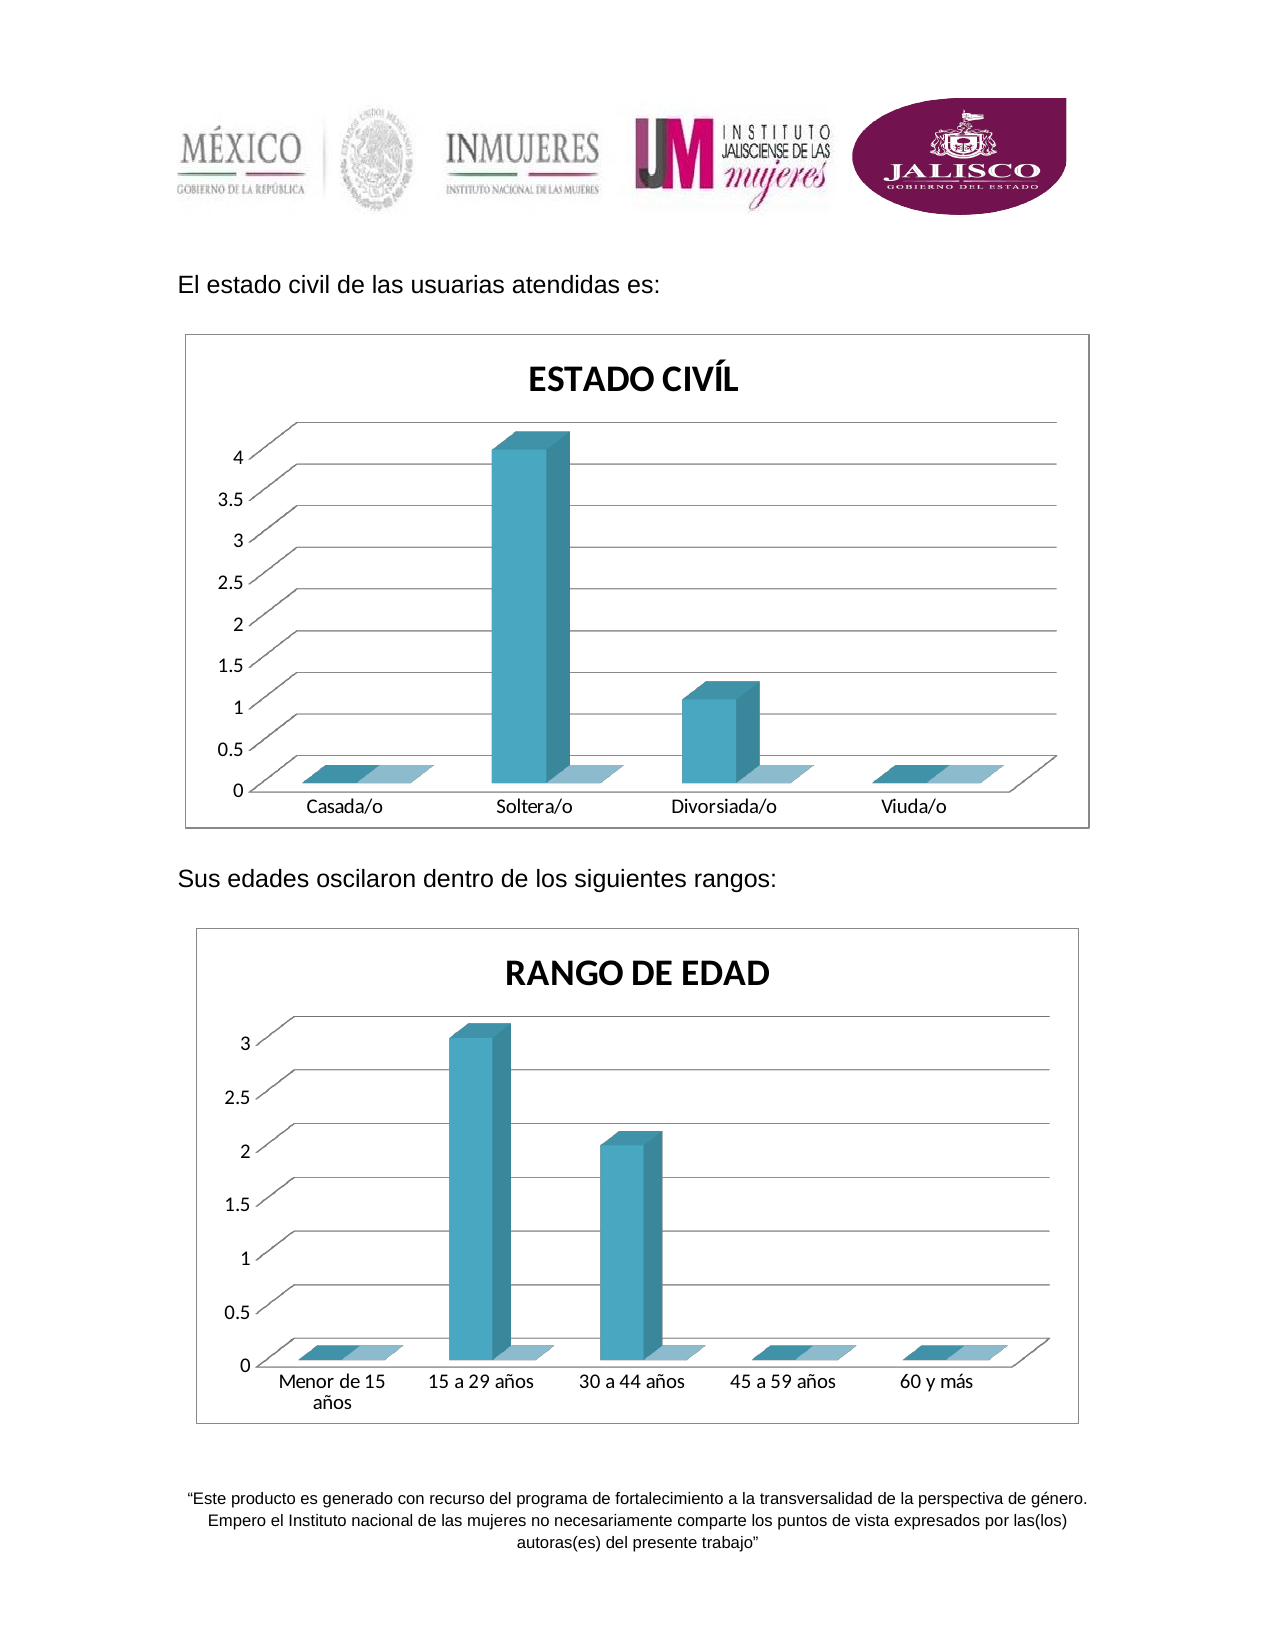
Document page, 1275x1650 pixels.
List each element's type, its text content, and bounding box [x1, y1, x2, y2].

picture [177, 98, 1067, 215]
text El estado civil de las usuarias atendidas es: [177, 270, 1098, 299]
text Sus edades oscilaron dentro de los siguientes rangos: [177, 864, 1098, 893]
